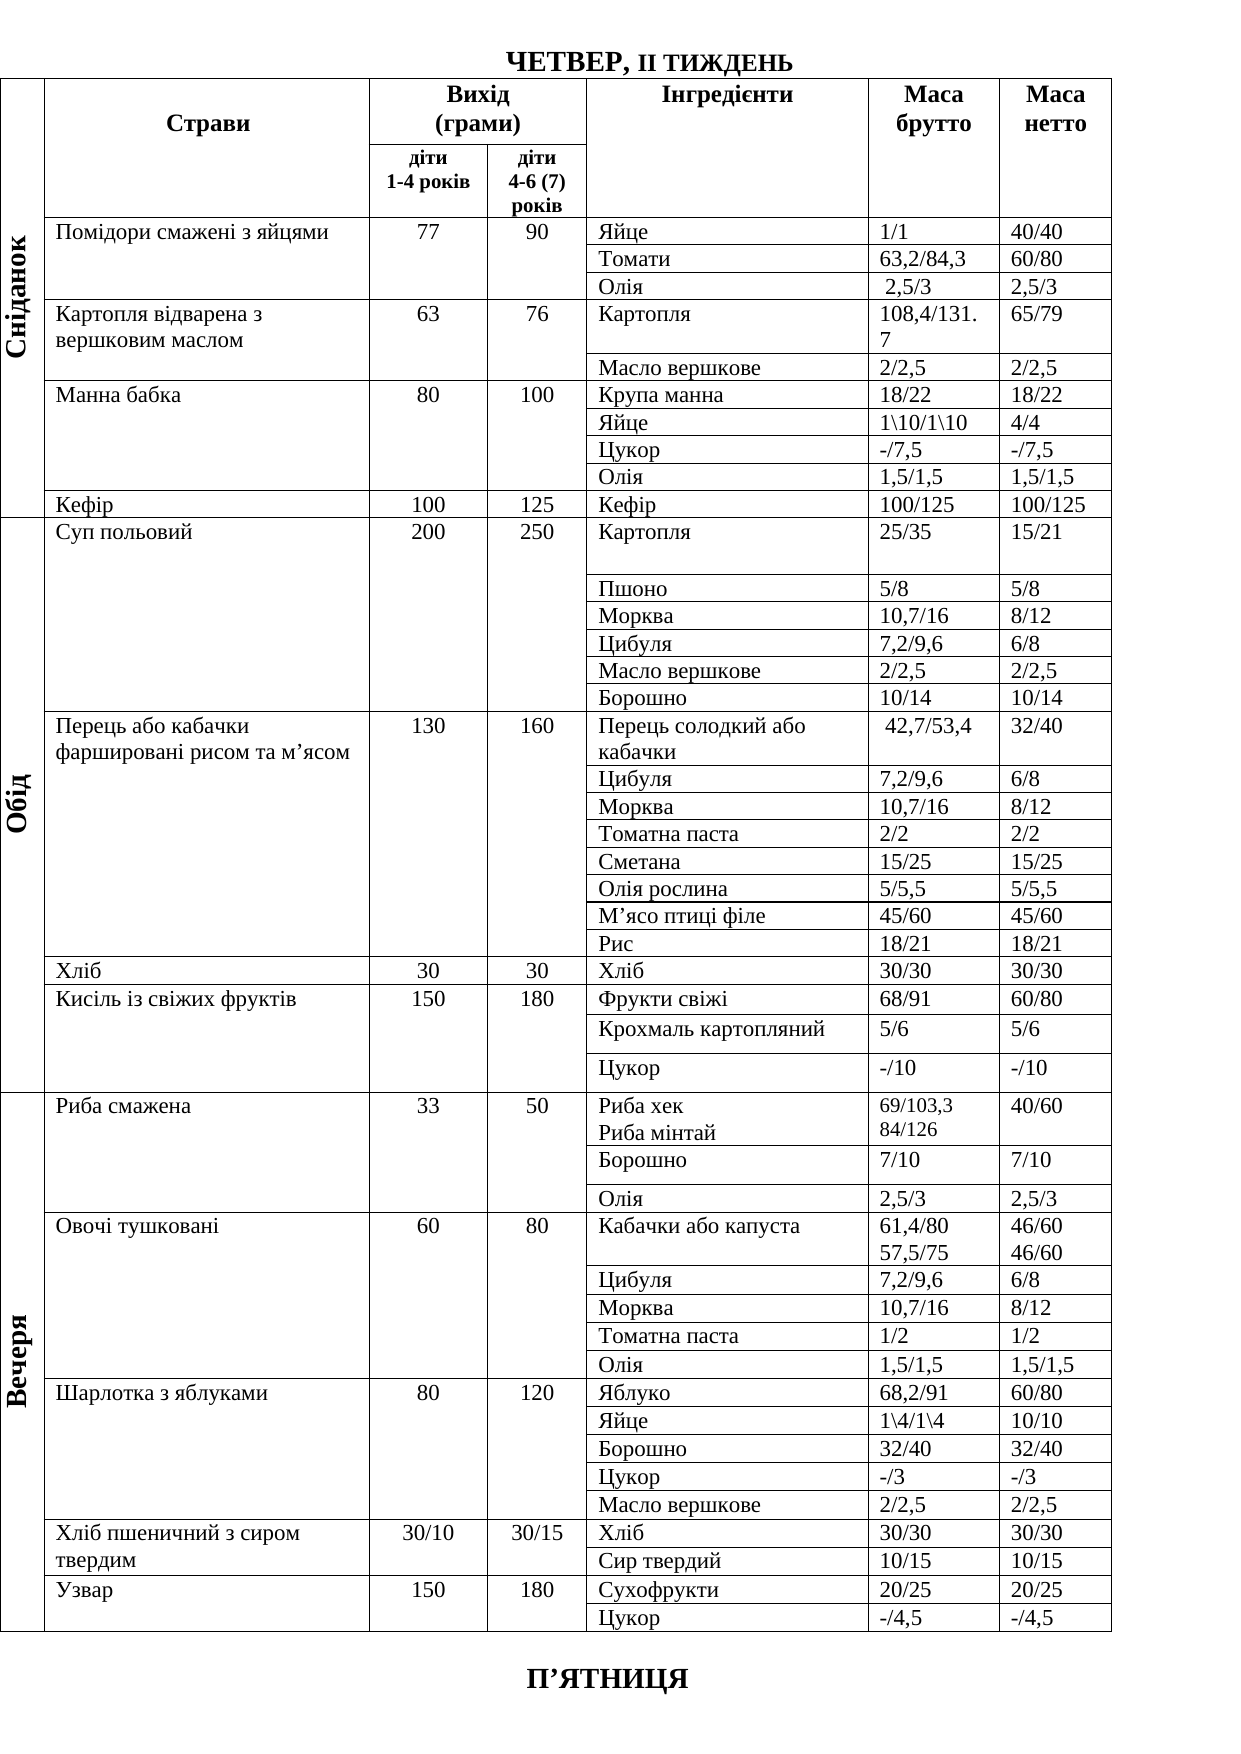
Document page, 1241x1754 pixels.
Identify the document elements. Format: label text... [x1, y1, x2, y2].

table_cell Цибуля [587, 630, 868, 656]
table_cell 30 [488, 957, 586, 984]
table_cell 2,5/3 [869, 1185, 999, 1212]
table_cell 65/79 [1000, 300, 1111, 353]
table_cell 18/21 [869, 930, 999, 956]
table_cell 108,4/131.7 [869, 300, 999, 353]
table_cell 2,5/3 [869, 273, 999, 299]
table_cell 15/25 [1000, 848, 1111, 874]
table_cell Сухофрукти [587, 1576, 868, 1603]
table_cell 2/2,5 [869, 657, 999, 683]
table_cell 180 [488, 1576, 586, 1631]
table_cell 69/103,3 84/126 [869, 1093, 999, 1145]
table_cell 2/2,5 [869, 1491, 999, 1518]
table_cell 10,7/16 [869, 793, 999, 819]
table_cell 8/12 [1000, 1295, 1111, 1322]
table_cell Цукор [587, 1463, 868, 1490]
table_cell 7,2/9,6 [869, 1266, 999, 1293]
table_cell 77 [370, 218, 487, 299]
table_cell 25/35 [869, 518, 999, 574]
table_cell 40/60 [1000, 1093, 1111, 1145]
table_cell Хліб [587, 1520, 868, 1547]
table_cell діти 4-6 (7) років [488, 145, 586, 217]
table_cell Перець або кабачки фаршировані рисом та м’ясом [45, 712, 369, 956]
table_cell 40/40 [1000, 218, 1111, 244]
table_cell Кефір [587, 491, 868, 517]
table_cell 2/2 [1000, 820, 1111, 847]
table_cell 160 [488, 712, 586, 956]
table_cell 32/40 [1000, 712, 1111, 764]
table_cell 10/14 [1000, 684, 1111, 711]
table_cell 10,7/16 [869, 602, 999, 628]
table_cell Морква [587, 793, 868, 819]
table_cell 33 [370, 1093, 487, 1212]
table_cell Олія [587, 273, 868, 299]
table_cell 100/125 [869, 491, 999, 517]
table_cell Риба хек Риба мінтай [587, 1093, 868, 1145]
table_cell 2/2,5 [869, 354, 999, 380]
table_cell Морква [587, 602, 868, 628]
table_cell -/3 [869, 1463, 999, 1490]
table_cell Обід [1, 518, 44, 1092]
table_cell Масло вершкове [587, 1491, 868, 1518]
table_cell 180 [488, 985, 586, 1092]
table_cell 120 [488, 1379, 586, 1518]
table_cell Яйце [587, 218, 868, 244]
table_cell 45/60 [1000, 903, 1111, 929]
table_cell Сир твердий [587, 1548, 868, 1575]
table_cell 2/2,5 [1000, 657, 1111, 683]
table_cell Суп польовий [45, 518, 369, 711]
table_cell -/4,5 [1000, 1604, 1111, 1631]
table_cell Манна бабка [45, 381, 369, 490]
table_header Страви [45, 79, 369, 217]
table_cell 50 [488, 1093, 586, 1212]
table_cell -/7,5 [1000, 436, 1111, 462]
table_cell Олія [587, 1185, 868, 1212]
table_cell Фрукти свіжі [587, 985, 868, 1014]
table_cell 10/14 [869, 684, 999, 711]
table_cell 10/10 [1000, 1407, 1111, 1434]
table_cell 125 [488, 491, 586, 517]
table_cell Хліб [587, 957, 868, 984]
table_cell Крохмаль картопляний [587, 1015, 868, 1053]
table_cell Картопля [587, 518, 868, 574]
table_cell Пшоно [587, 575, 868, 601]
table_cell Хліб [45, 957, 369, 984]
table_cell 45/60 [869, 903, 999, 929]
table_cell 76 [488, 300, 586, 380]
table_cell Узвар [45, 1576, 369, 1631]
table_cell Олія [587, 1351, 868, 1378]
table_cell 60/80 [1000, 245, 1111, 272]
table_cell Цибуля [587, 766, 868, 792]
table_cell Борошно [587, 1435, 868, 1462]
table_cell 1/2 [1000, 1323, 1111, 1350]
table_cell 30/30 [1000, 1520, 1111, 1547]
table_cell Цибуля [587, 1266, 868, 1293]
table_cell Сметана [587, 848, 868, 874]
table_cell 150 [370, 985, 487, 1092]
table_cell 6/8 [1000, 630, 1111, 656]
table_cell 250 [488, 518, 586, 711]
table_cell 60/80 [1000, 1379, 1111, 1406]
table_cell 2,5/3 [1000, 1185, 1111, 1212]
table_cell 32/40 [869, 1435, 999, 1462]
table_cell 10/15 [1000, 1548, 1111, 1575]
table_cell Яйце [587, 1407, 868, 1434]
table_cell Масло вершкове [587, 657, 868, 683]
table_cell 4/4 [1000, 409, 1111, 435]
table_cell 100 [488, 381, 586, 490]
table_cell Хліб пшеничний з сиром твердим [45, 1520, 369, 1575]
table_cell 80 [370, 381, 487, 490]
table_cell 10,7/16 [869, 1295, 999, 1322]
table_cell 61,4/80 57,5/75 [869, 1213, 999, 1265]
table_cell Олія [587, 464, 868, 490]
table_cell -/7,5 [869, 436, 999, 462]
table_cell Кабачки або капуста [587, 1213, 868, 1265]
table_cell 18/22 [869, 381, 999, 408]
table_cell Олія рослина [587, 875, 868, 901]
table_cell 20/25 [869, 1576, 999, 1603]
table_cell Томати [587, 245, 868, 272]
table_cell 30 [370, 957, 487, 984]
table_cell Кефір [45, 491, 369, 517]
table_cell 6/8 [1000, 1266, 1111, 1293]
table_cell 60/80 [1000, 985, 1111, 1014]
table_cell 2,5/3 [1000, 273, 1111, 299]
table_header Маса нетто [1000, 79, 1111, 217]
table_cell 8/12 [1000, 602, 1111, 628]
table_cell 1\4/1\4 [869, 1407, 999, 1434]
table_cell 100 [370, 491, 487, 517]
table_cell Вечеря [1, 1093, 44, 1631]
table_cell Картопля відварена з вершковим маслом [45, 300, 369, 380]
table_cell 90 [488, 218, 586, 299]
table_cell 68,2/91 [869, 1379, 999, 1406]
text П’ЯТНИЦЯ [118, 1661, 1181, 1694]
table_cell -/4,5 [869, 1604, 999, 1631]
table_cell 60 [370, 1213, 487, 1378]
table_cell 10/15 [869, 1548, 999, 1575]
table_cell Борошно [587, 684, 868, 711]
table_header Сніданок [1, 79, 44, 517]
table_cell 18/22 [1000, 381, 1111, 408]
table_header Інгредієнти [587, 79, 868, 217]
table_cell 2/2 [869, 820, 999, 847]
table_cell 6/8 [1000, 766, 1111, 792]
table_cell 100/125 [1000, 491, 1111, 517]
table_cell 1,5/1,5 [869, 1351, 999, 1378]
table_cell Морква [587, 1295, 868, 1322]
table_header Маса брутто [869, 79, 999, 217]
table_cell 32/40 [1000, 1435, 1111, 1462]
table_cell Крупа манна [587, 381, 868, 408]
table_cell 1\10/1\10 [869, 409, 999, 435]
table_cell 1,5/1,5 [1000, 464, 1111, 490]
table_cell Яблуко [587, 1379, 868, 1406]
table_cell 63,2/84,3 [869, 245, 999, 272]
table_cell 150 [370, 1576, 487, 1631]
table_cell Томатна паста [587, 820, 868, 847]
table_cell Цукор [587, 1604, 868, 1631]
table_cell Томатна паста [587, 1323, 868, 1350]
table_cell 30/30 [869, 957, 999, 984]
table_cell 5/8 [869, 575, 999, 601]
table_cell 42,7/53,4 [869, 712, 999, 764]
table_cell 30/30 [869, 1520, 999, 1547]
text ЧЕТВЕР, ІІ ТИЖДЕНЬ [118, 44, 1181, 78]
table_cell 20/25 [1000, 1576, 1111, 1603]
table_cell діти 1-4 років [370, 145, 487, 217]
table_cell 2/2,5 [1000, 354, 1111, 380]
table_cell -/10 [869, 1054, 999, 1092]
table_cell 30/30 [1000, 957, 1111, 984]
table_cell 5/5,5 [1000, 875, 1111, 901]
table_cell 1/1 [869, 218, 999, 244]
table_cell -/3 [1000, 1463, 1111, 1490]
table_cell 63 [370, 300, 487, 380]
table_cell Картопля [587, 300, 868, 353]
table_cell Масло вершкове [587, 354, 868, 380]
table_cell 130 [370, 712, 487, 956]
table_cell 30/10 [370, 1520, 487, 1575]
table_cell 46/60 46/60 [1000, 1213, 1111, 1265]
table_cell 5/5,5 [869, 875, 999, 901]
table_cell Риба смажена [45, 1093, 369, 1212]
table_cell Кисіль із свіжих фруктів [45, 985, 369, 1092]
table_cell 8/12 [1000, 793, 1111, 819]
table_cell 5/6 [869, 1015, 999, 1053]
table_cell М’ясо птиці філе [587, 903, 868, 929]
table_cell 80 [370, 1379, 487, 1518]
table_cell 15/25 [869, 848, 999, 874]
table_cell -/10 [1000, 1054, 1111, 1092]
table_cell Борошно [587, 1146, 868, 1184]
table_cell 5/8 [1000, 575, 1111, 601]
table_cell 15/21 [1000, 518, 1111, 574]
table_cell Перець солодкий або кабачки [587, 712, 868, 764]
table_cell 5/6 [1000, 1015, 1111, 1053]
table_cell 1/2 [869, 1323, 999, 1350]
table_cell 80 [488, 1213, 586, 1378]
table_cell 1,5/1,5 [869, 464, 999, 490]
table_cell Овочі тушковані [45, 1213, 369, 1378]
table_cell Яйце [587, 409, 868, 435]
table_cell 200 [370, 518, 487, 711]
table_cell Шарлотка з яблуками [45, 1379, 369, 1518]
table_cell 1,5/1,5 [1000, 1351, 1111, 1378]
table_cell Помідори смажені з яйцями [45, 218, 369, 299]
table_cell Рис [587, 930, 868, 956]
table_cell 2/2,5 [1000, 1491, 1111, 1518]
table_header Вихід (грами) [370, 79, 586, 144]
table_cell 68/91 [869, 985, 999, 1014]
table_cell 7,2/9,6 [869, 630, 999, 656]
table_cell Цукор [587, 1054, 868, 1092]
table_cell 7,2/9,6 [869, 766, 999, 792]
table_cell Цукор [587, 436, 868, 462]
table_cell 7/10 [1000, 1146, 1111, 1184]
table_cell 18/21 [1000, 930, 1111, 956]
table_cell 7/10 [869, 1146, 999, 1184]
table_cell 30/15 [488, 1520, 586, 1575]
